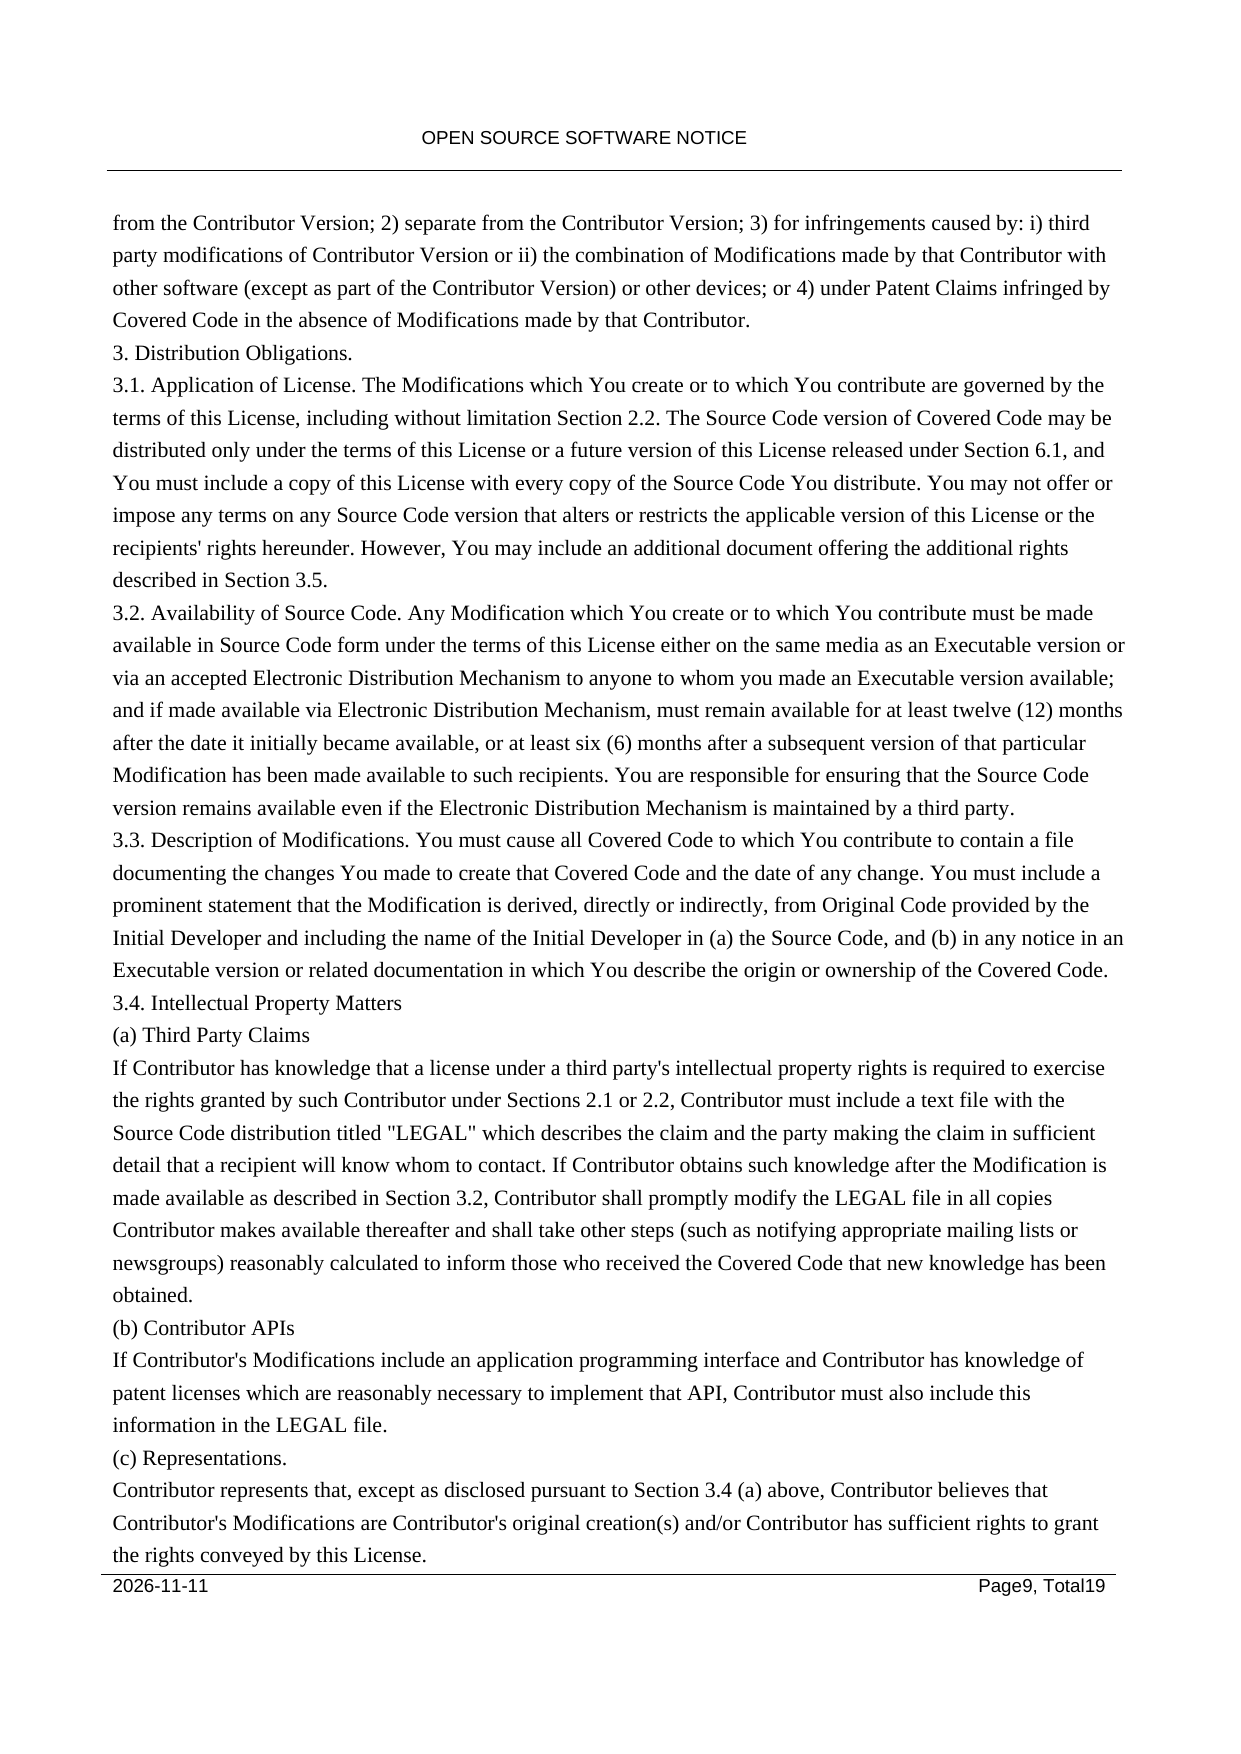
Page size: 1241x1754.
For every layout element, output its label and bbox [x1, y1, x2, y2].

text [112, 206, 1128, 1571]
